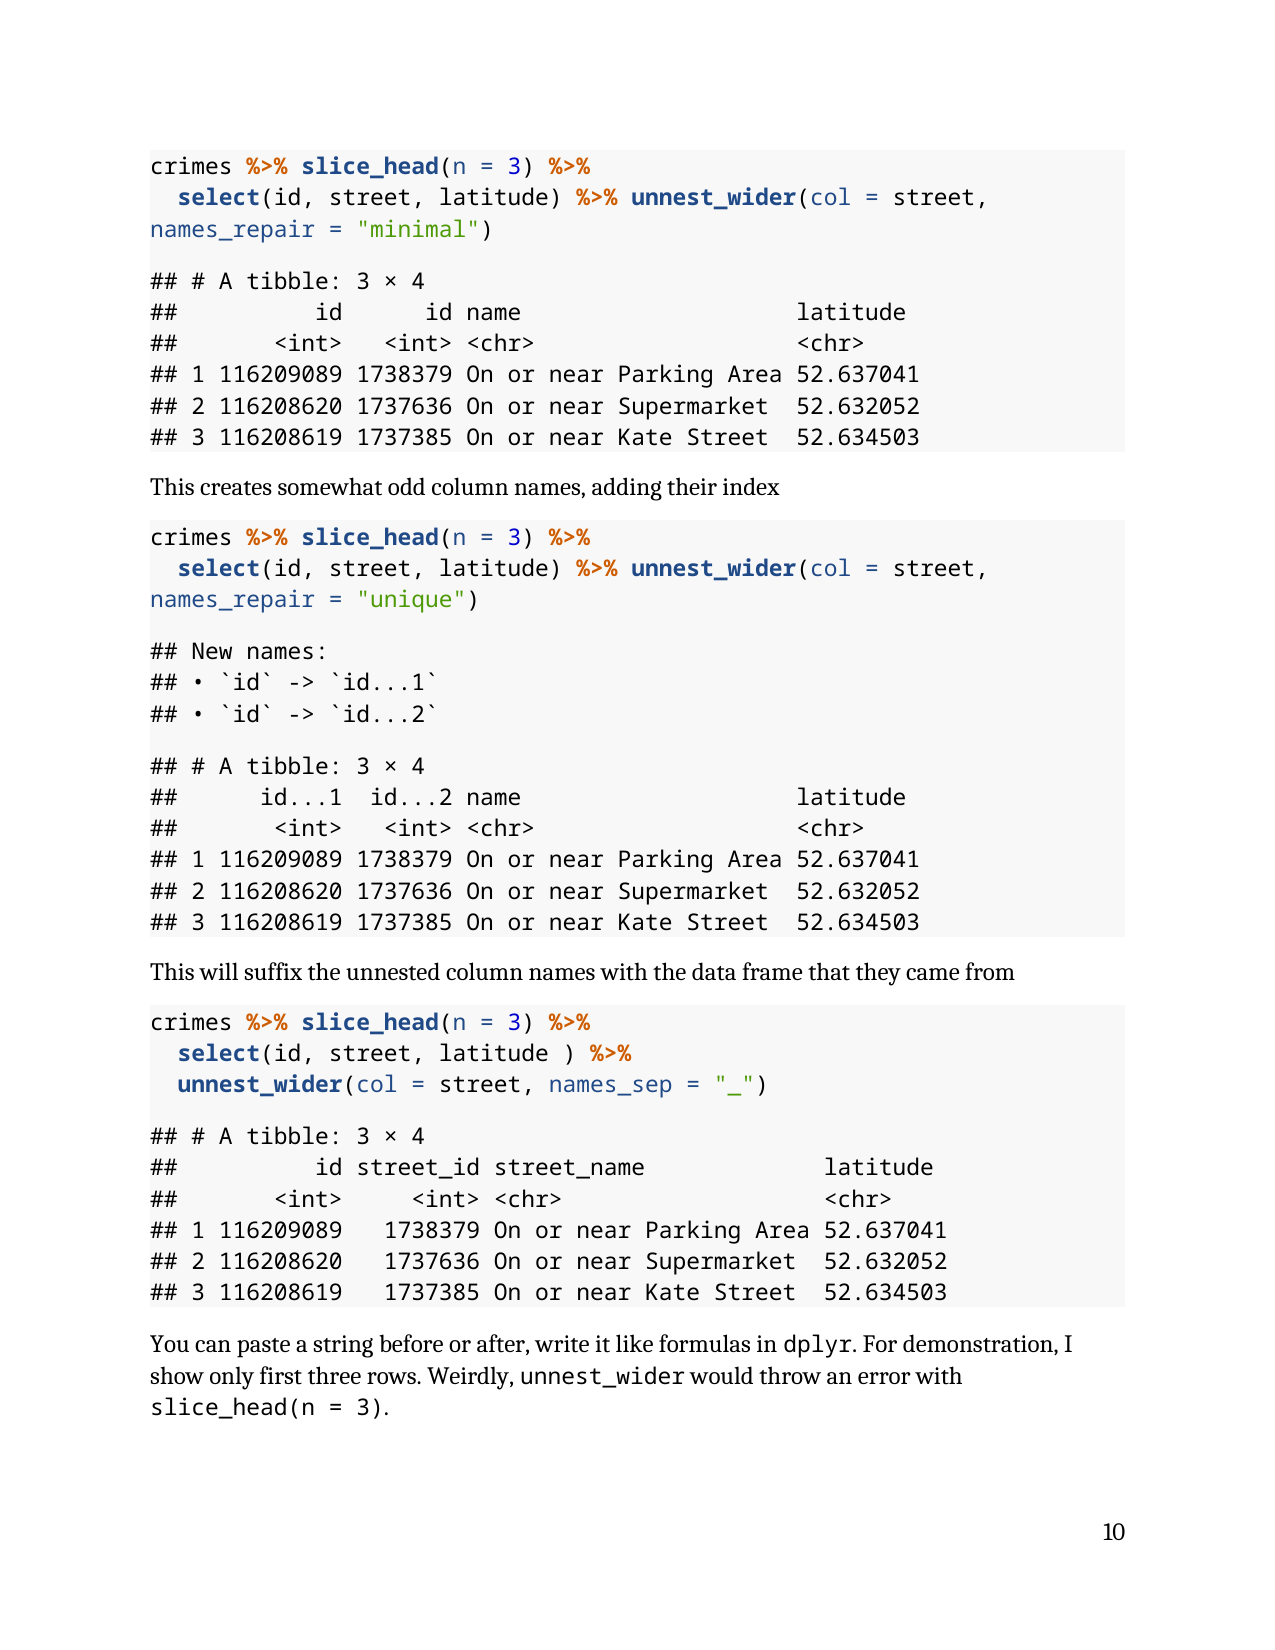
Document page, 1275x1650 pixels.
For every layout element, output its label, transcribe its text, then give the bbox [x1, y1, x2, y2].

text This creates somewhat odd column names, adding their index [150, 473, 1125, 502]
text This will suffix the unnested column names with the data frame that they came from [150, 958, 1125, 987]
text ## New names: ## • `id` -> `id...1` ## • `id` -> `id...2` [150, 635, 1125, 729]
text ## # A tibble: 3 × 4 ## id street_id street_name latitude ## <int> <int> <chr> <chr> ## 1 116209089 1738379 On or near Parking Area 52.637041 ## 2 116208620 1737636 On or near Supermarket 52.632052 ## 3 116208619 1737385 On or near Kate Street 52.634503 [150, 1120, 1125, 1307]
text crimes %>% slice_head(n = 3) %>% select(id, street, latitude) %>% unnest_wider(col = street, names_repair = "minimal") [150, 150, 1125, 244]
text ## # A tibble: 3 × 4 ## id id name latitude ## <int> <int> <chr> <chr> ## 1 116209089 1738379 On or near Parking Area 52.637041 ## 2 116208620 1737636 On or near Supermarket 52.632052 ## 3 116208619 1737385 On or near Kate Street 52.634503 [150, 264, 1125, 452]
text crimes %>% slice_head(n = 3) %>% select(id, street, latitude) %>% unnest_wider(col = street, names_repair = "unique") [480, 520, 1125, 614]
text You can paste a string before or after, write it like formulas in dplyr. For demonstration, I show only first three rows. Weirdly, unnest_wider would throw an error with slice_head(n = 3). [150, 1328, 1125, 1422]
text crimes %>% slice_head(n = 3) %>% select(id, street, latitude ) %>% unnest_wider(col = street, names_sep = "_") [590, 1005, 1125, 1099]
text ## # A tibble: 3 × 4 ## id...1 id...2 name latitude ## <int> <int> <chr> <chr> ## 1 116209089 1738379 On or near Parking Area 52.637041 ## 2 116208620 1737636 On or near Supermarket 52.632052 ## 3 116208619 1737385 On or near Kate Street 52.634503 [150, 749, 1125, 937]
